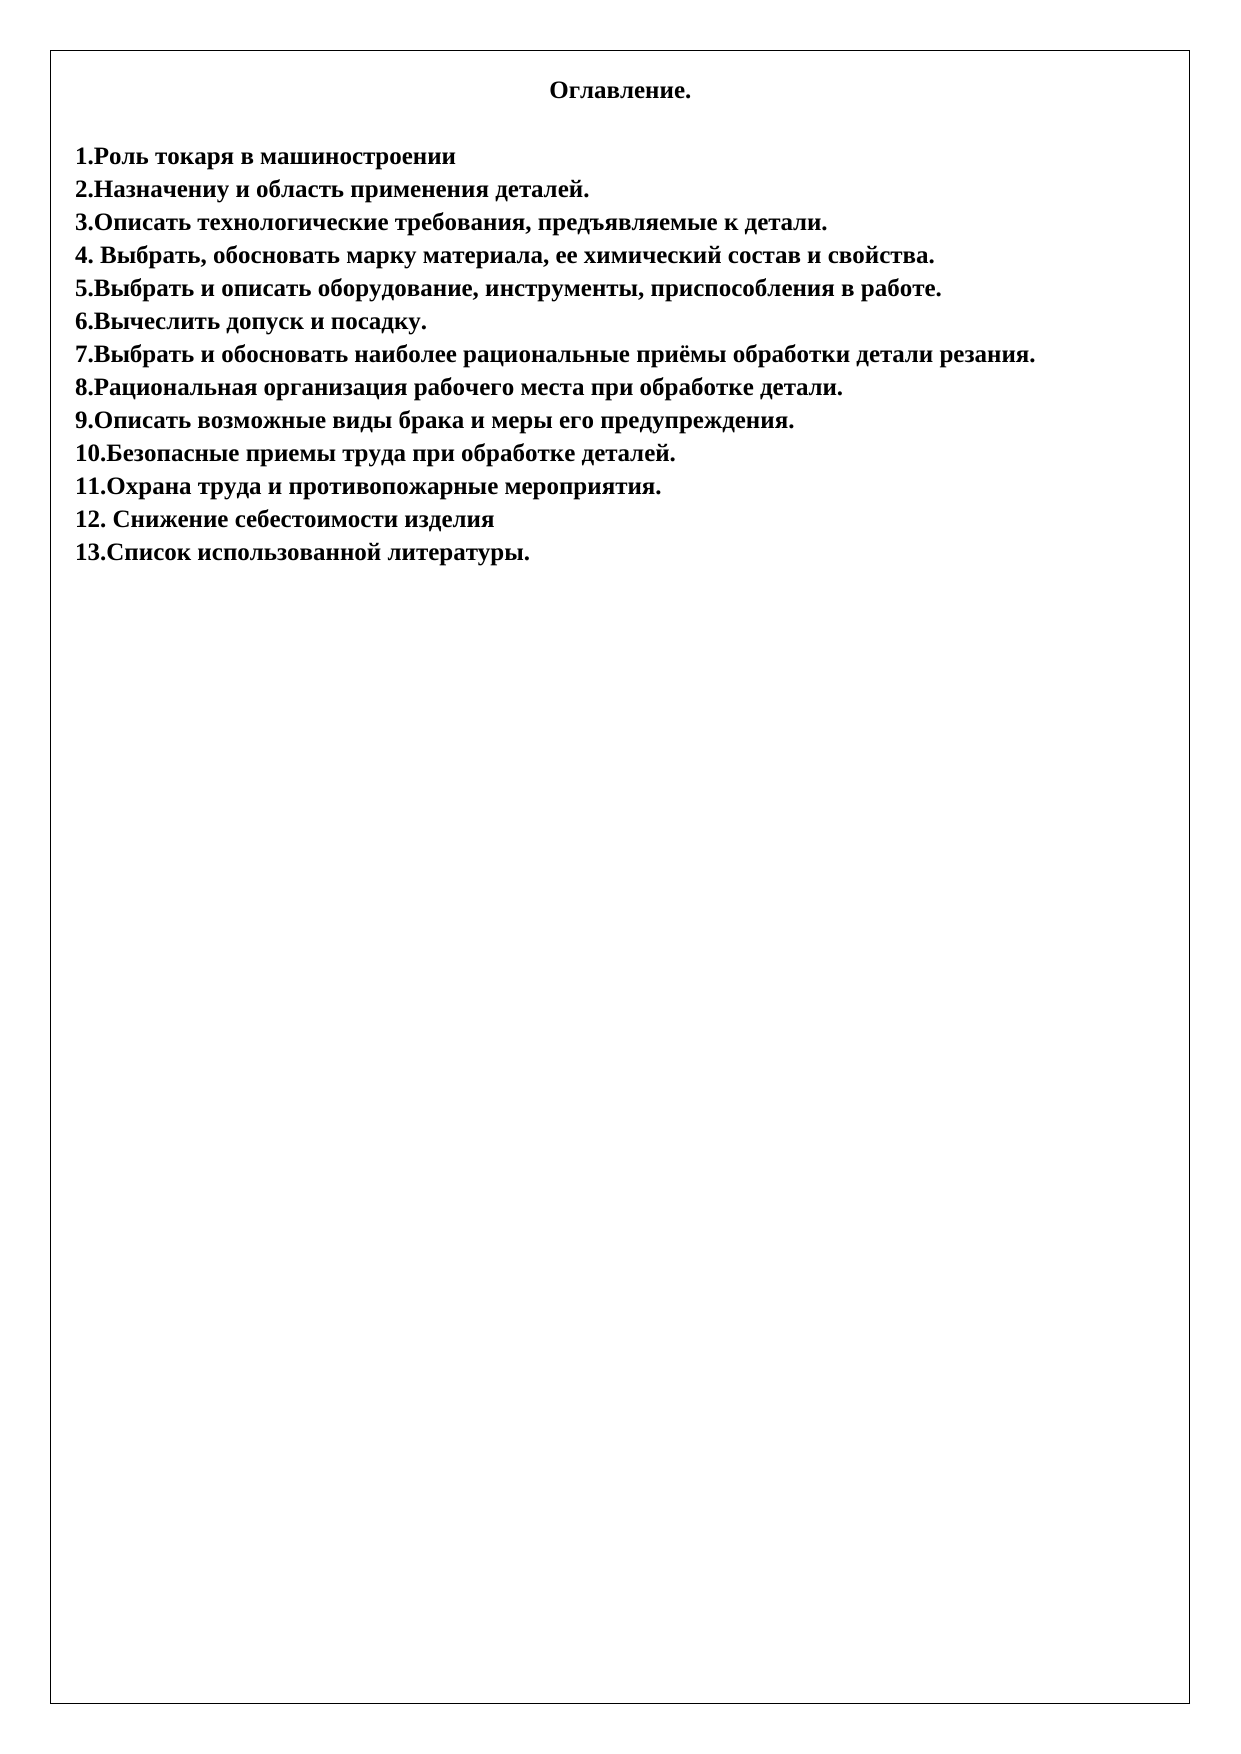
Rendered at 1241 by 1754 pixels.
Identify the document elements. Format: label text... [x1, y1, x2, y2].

text 2.Назначениу и область применения деталей. [75, 174, 1165, 203]
text 11.Охрана труда и противопожарные мероприятия. [75, 471, 1165, 500]
text 10.Безопасные приемы труда при обработке деталей. [75, 438, 1165, 467]
text 3.Описать технологические требования, предъявляемые к детали. [75, 207, 1165, 236]
text Оглавление. [75, 75, 1165, 104]
text 5.Выбрать и описать оборудование, инструменты, приспособления в работе. [75, 273, 1165, 302]
text 12. Снижение себестоимости изделия [75, 504, 1165, 533]
text 13.Список использованной литературы. [75, 537, 1165, 566]
text 9.Описать возможные виды брака и меры его предупреждения. [75, 405, 1165, 434]
text 1.Роль токаря в машиностроении [75, 141, 1165, 170]
text 7.Выбрать и обосновать наиболее рациональные приёмы обработки детали резания. [75, 339, 1165, 368]
text 6.Вычеслить допуск и посадку. [75, 306, 1165, 335]
text 4. Выбрать, обосновать марку материала, ее химический состав и свойства. [75, 240, 1165, 269]
text 8.Рациональная организация рабочего места при обработке детали. [75, 372, 1165, 401]
